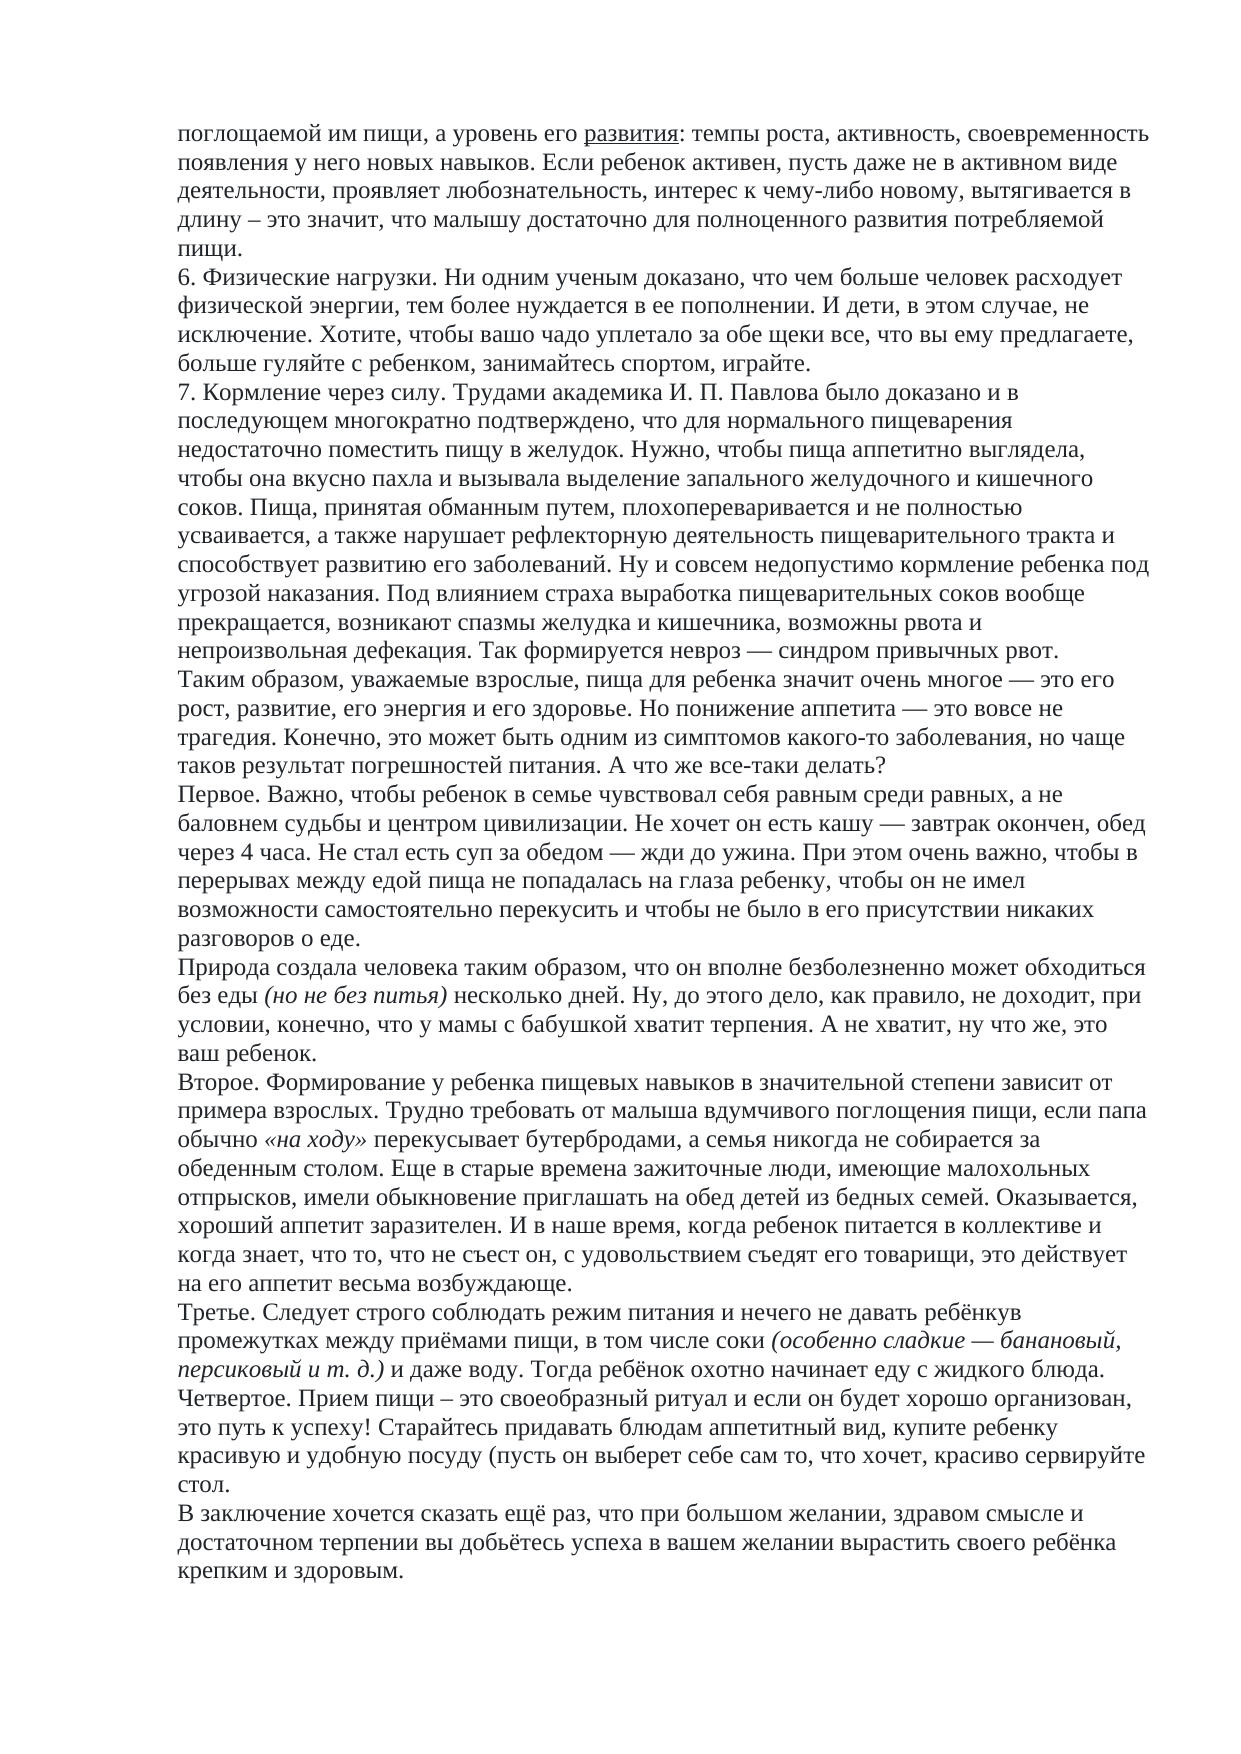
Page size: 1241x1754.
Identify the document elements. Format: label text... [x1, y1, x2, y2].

text Четвертое. Прием пищи – это своеобразный ритуал и если он будет хорошо организован, это путь к успеху! Старайтесь придавать блюдам аппетитный вид, купите ребенку красивую и удобную посуду (пусть он выберет себе сам то, что хочет, красиво сервируйте стол. [177, 1383, 1152, 1498]
text В заключение хочется сказать ещё раз, что при большом желании, здравом смысле и достаточном терпении вы добьётесь успеха в вашем желании вырастить своего ребёнка крепким и здоровым. [177, 1498, 1152, 1584]
text Первое. Важно, чтобы ребенок в семье чувствовал себя равным среди равных, а не баловнем судьбы и центром цивилизации. Не хочет он есть кашу — завтрак окончен, обед через 4 часа. Не стал есть суп за обедом — жди до ужина. При этом очень важно, чтобы в перерывах между едой пища не попадалась на глаза ребенку, чтобы он не имел возможности самостоятельно перекусить и чтобы не было в его присутствии никаких разговоров о еде. [177, 779, 1152, 952]
text Третье. Следует строго соблюдать режим питания и нечего не давать ребёнкув промежутках между приёмами пищи, в том числе соки (особенно сладкие — банановый, персиковый и т. д.) и даже воду. Тогда ребёнок охотно начинает еду с жидкого блюда. [177, 1297, 1152, 1383]
text 6. Физические нагрузки. Ни одним ученым доказано, что чем больше человек расходует физической энергии, тем более нуждается в ее пополнении. И дети, в этом случае, не исключение. Хотите, чтобы вашо чадо уплетало за обе щеки все, что вы ему предлагаете, больше гуляйте с ребенком, занимайтесь спортом, играйте. [177, 262, 1152, 377]
text Таким образом, уважаемые взрослые, пища для ребенка значит очень многое — это его рост, развитие, его энергия и его здоровье. Но понижение аппетита — это вовсе не трагедия. Конечно, это может быть одним из симптомов какого-то заболевания, но чаще таков результат погрешностей питания. А что же все-таки делать? [177, 664, 1152, 779]
text Второе. Формирование у ребенка пищевых навыков в значительной степени зависит от примера взрослых. Трудно требовать от малыша вдумчивого поглощения пищи, если папа обычно «на ходу» перекусывает бутербродами, а семья никогда не собирается за обеденным столом. Еще в старые времена зажиточные люди, имеющие малохольных отпрысков, имели обыкновение приглашать на обед детей из бедных семей. Оказывается, хороший аппетит заразителен. И в наше время, когда ребенок питается в коллективе и когда знает, что то, что не съест он, с удовольствием съедят его товарищи, это действует на его аппетит весьма возбуждающе. [177, 1067, 1152, 1297]
text 7. Кормление через силу. Трудами академика И. П. Павлова было доказано и в последующем многократно подтверждено, что для нормального пищеварения недостаточно поместить пищу в желудок. Нужно, чтобы пища аппетитно выглядела, чтобы она вкусно пахла и вызывала выделение запального желудочного и кишечного соков. Пища, принятая обманным путем, плохопереваривается и не полностью усваивается, а также нарушает рефлекторную деятельность пищеварительного тракта и способствует развитию его заболеваний. Ну и совсем недопустимо кормление ребенка под угрозой наказания. Под влиянием страха выработка пищеварительных соков вообще прекращается, возникают спазмы желудка и кишечника, возможны рвота и непроизвольная дефекация. Так формируется невроз — синдром привычных рвот. [177, 377, 1152, 664]
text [177, 118, 1152, 262]
text Природа создала человека таким образом, что он вполне безболезненно может обходиться без еды (но не без питья) несколько дней. Ну, до этого дело, как правило, не доходит, при условии, конечно, что у мамы с бабушкой хватит терпения. А не хватит, ну что же, это ваш ребенок. [177, 952, 1152, 1067]
